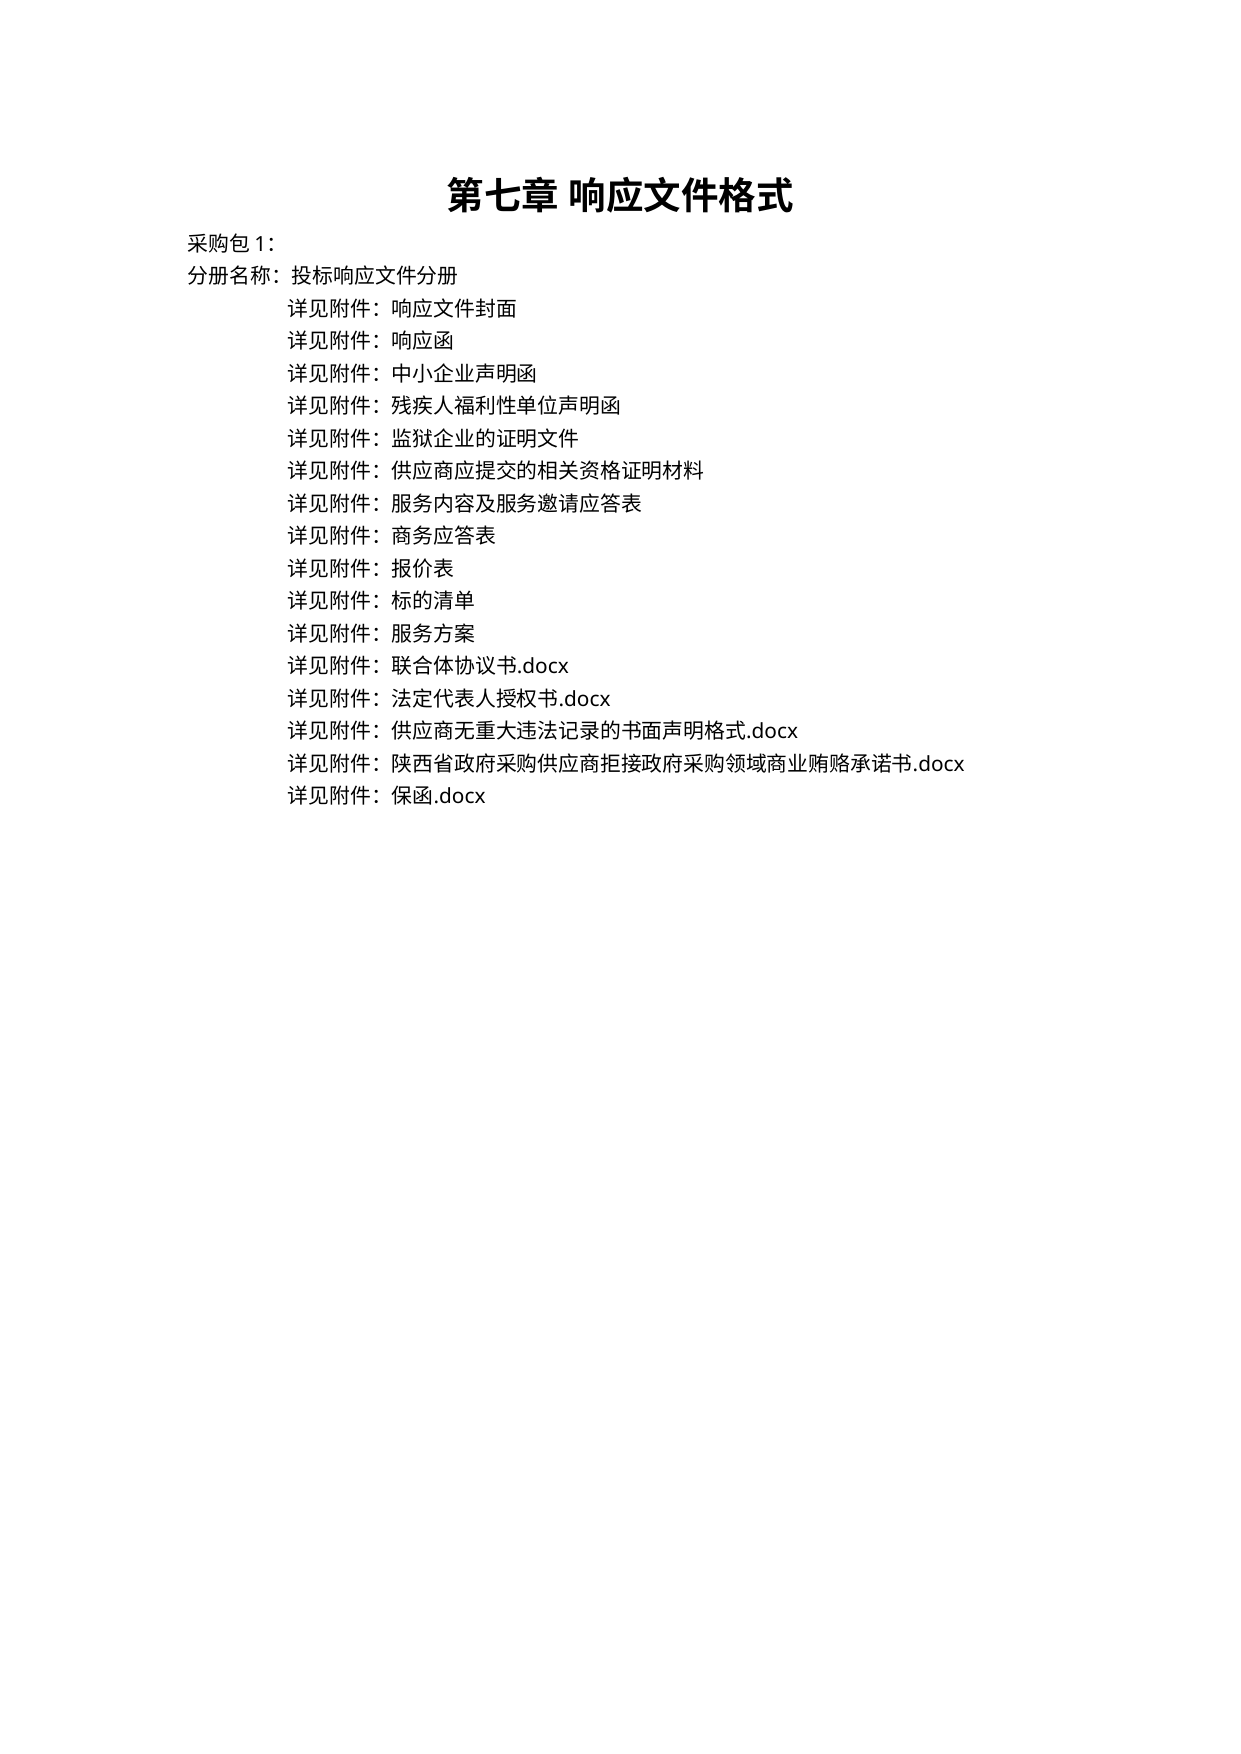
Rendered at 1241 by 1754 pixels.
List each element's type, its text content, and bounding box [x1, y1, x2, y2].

text 详见附件：商务应答表 [187, 519, 1053, 552]
text 详见附件：服务内容及服务邀请应答表 [187, 487, 1053, 519]
text 详见附件：联合体协议书.docx [187, 649, 1053, 682]
text 详见附件：陕西省政府采购供应商拒接政府采购领域商业贿赂承诺书.docx [187, 747, 1053, 779]
text 详见附件：法定代表人授权书.docx [187, 682, 1053, 714]
text 详见附件：残疾人福利性单位声明函 [187, 389, 1053, 422]
text 详见附件：标的清单 [187, 584, 1053, 617]
text 第七章 响应文件格式 [187, 162, 1053, 227]
text 详见附件：响应函 [187, 324, 1053, 357]
text 详见附件：服务方案 [187, 617, 1053, 649]
text 详见附件：监狱企业的证明文件 [187, 422, 1053, 454]
text 详见附件：供应商无重大违法记录的书面声明格式.docx [187, 714, 1053, 747]
text 分册名称：投标响应文件分册 [187, 259, 1053, 292]
text 采购包1： [187, 227, 1053, 259]
text 详见附件：保函.docx [187, 779, 1053, 812]
text 详见附件：报价表 [187, 552, 1053, 584]
text 详见附件：中小企业声明函 [187, 357, 1053, 389]
text 详见附件：响应文件封面 [187, 292, 1053, 324]
text 详见附件：供应商应提交的相关资格证明材料 [187, 454, 1053, 487]
